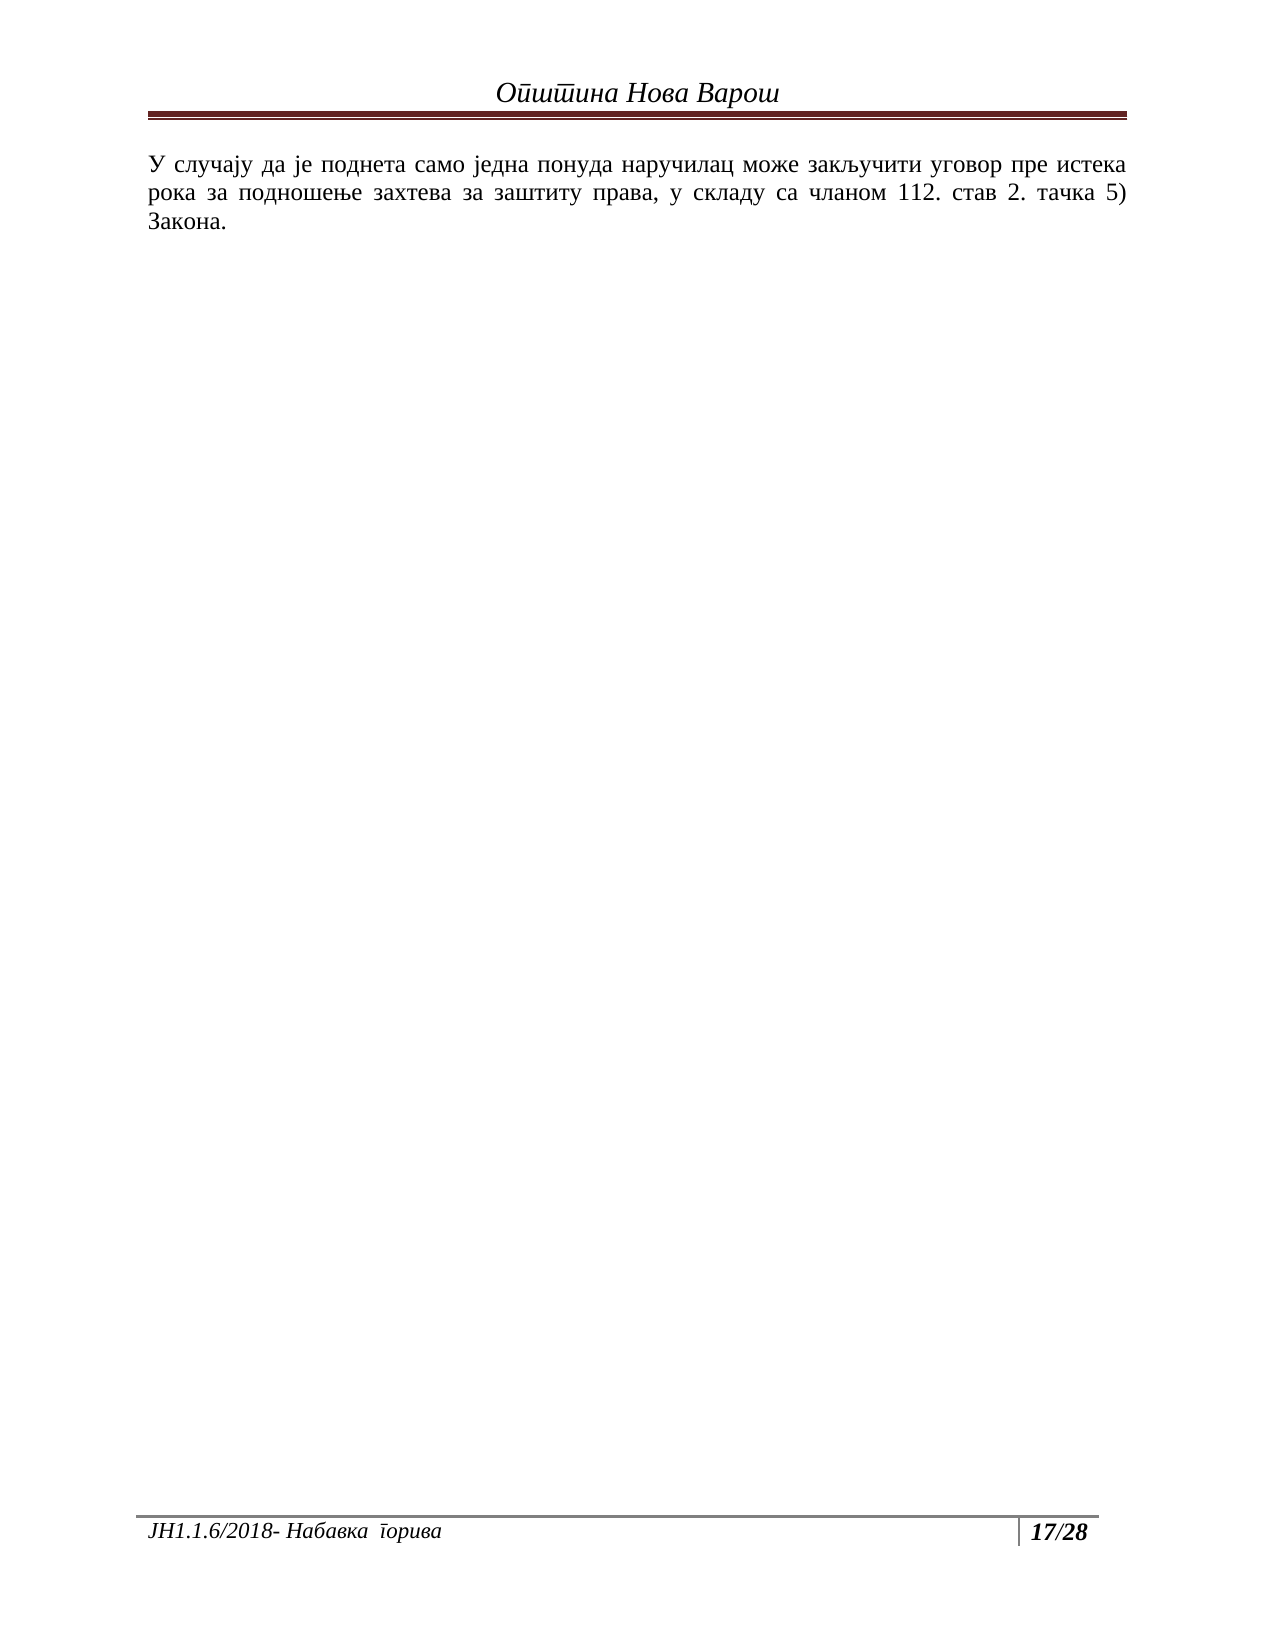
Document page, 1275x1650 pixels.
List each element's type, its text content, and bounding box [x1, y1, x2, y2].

text У случају да је поднета само једна понуда наручилац може закључити уговор пре истека рока за подношење захтева за заштиту права, у складу са чланом 112. став 2. тачка 5) Закона. [148, 149, 1127, 235]
